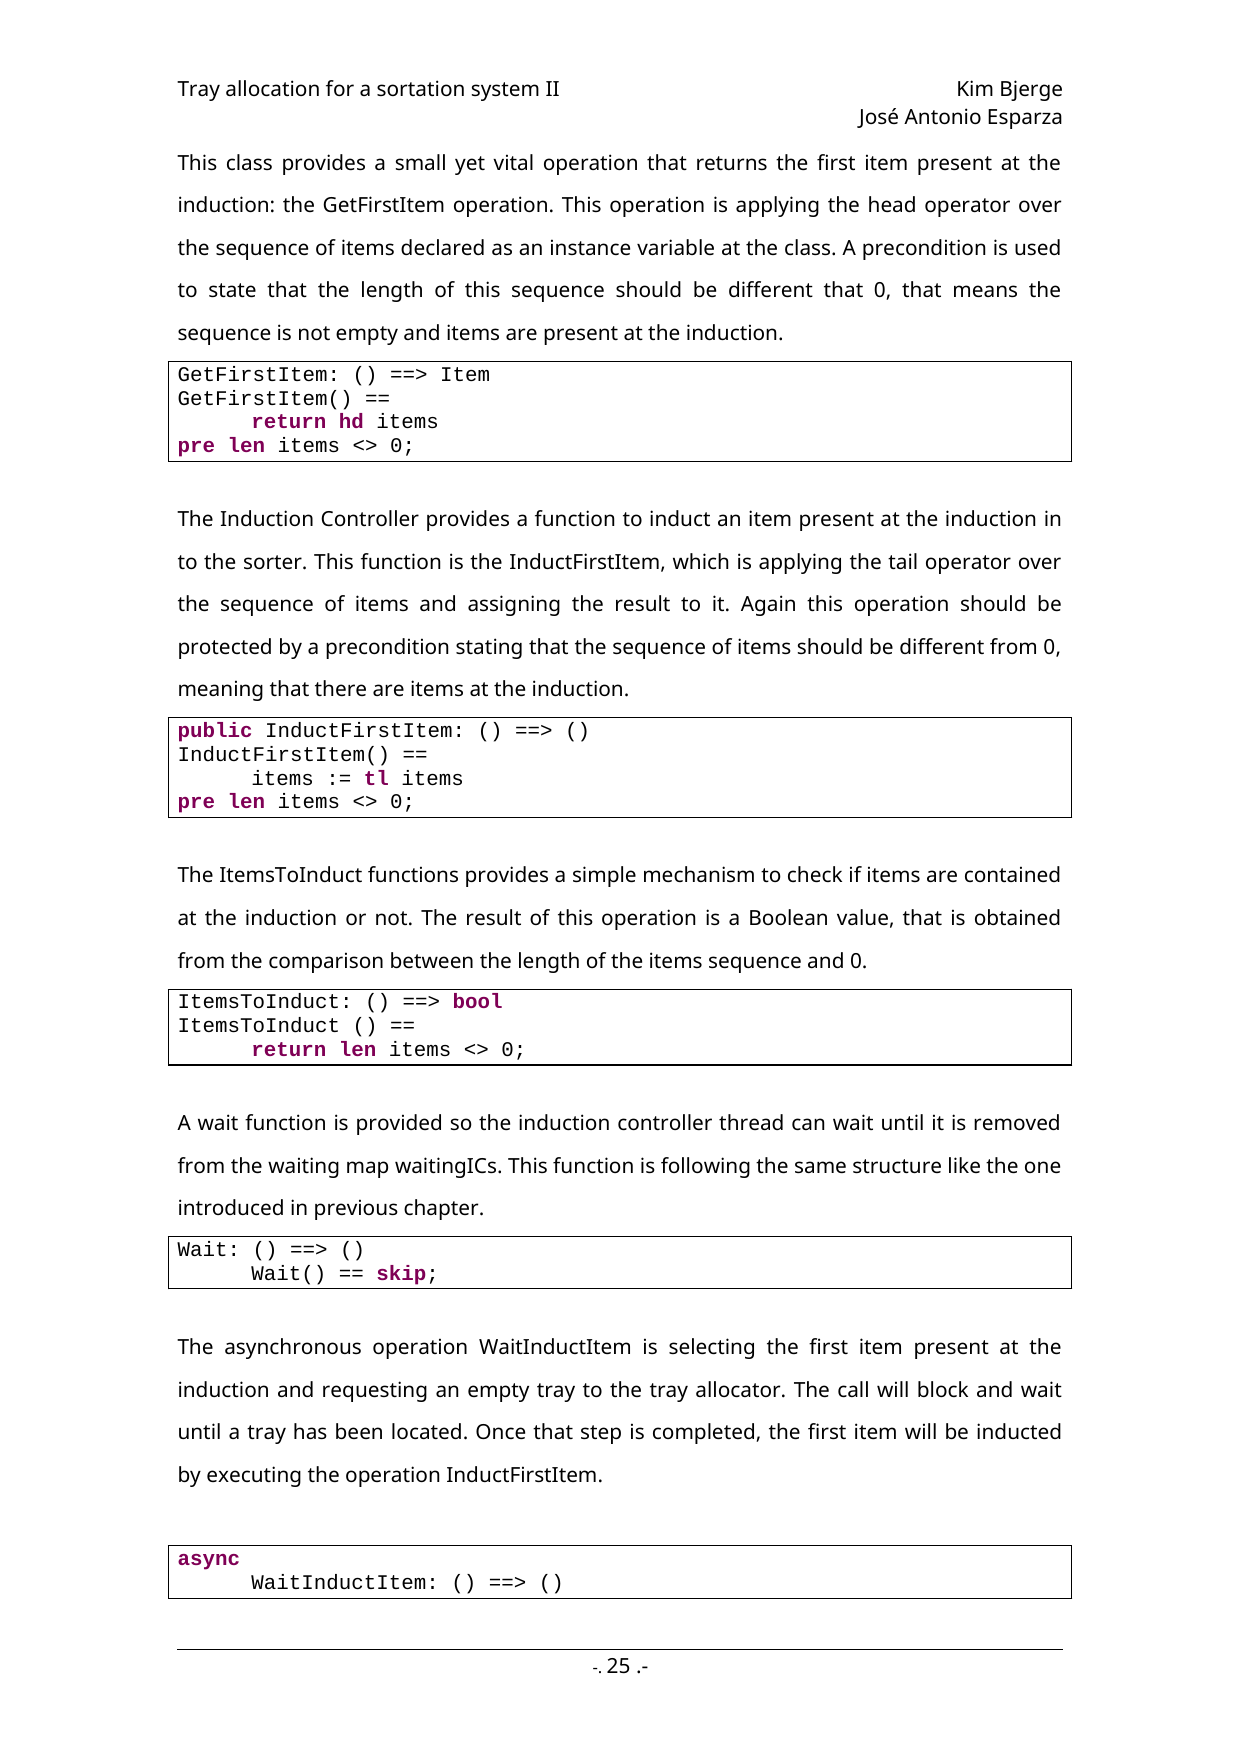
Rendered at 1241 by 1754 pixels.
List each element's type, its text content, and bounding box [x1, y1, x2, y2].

text public InductFirstItem: () ==> () [169, 718, 1071, 744]
text GetFirstItem() == [177, 387, 1063, 411]
text ItemsToInduct () == [177, 1015, 1063, 1036]
text async [169, 1546, 1071, 1569]
text ItemsToInduct: () ==> bool [169, 990, 1071, 1015]
text return len items <> 0; [169, 1036, 1071, 1064]
text WaitInductItem: () ==> () [169, 1569, 1071, 1598]
text pre len items <> 0; [169, 432, 1071, 461]
text return hd items [177, 411, 1063, 432]
text pre len items <> 0; [169, 788, 1071, 817]
text GetFirstItem: () ==> Item [169, 362, 1071, 387]
text Wait: () ==> () [169, 1237, 1071, 1260]
text This class provides a small yet vital operation that returns the first item present at the induction: the GetFirstItem operation. This operation is applying the head operator over the sequence of items declared as an instance variable at the class. A precondition is used to state that the length of this sequence should be different that 0, that means the sequence is not empty and items are present at the induction. [177, 148, 1063, 347]
text InductFirstItem() == [177, 744, 1063, 768]
text items := tl items [177, 768, 1063, 788]
text Wait() == skip; [169, 1260, 1071, 1288]
text The asynchronous operation WaitInductItem is selecting the first item present at the induction and requesting an empty tray to the tray allocator. The call will block and wait until a tray has been located. Once that step is completed, the first item will be inducted by executing the operation InductFirstItem. [177, 1332, 1063, 1488]
text The Induction Controller provides a function to induct an item present at the induction in to the sorter. This function is the InductFirstItem, which is applying the tail operator over the sequence of items and assigning the result to it. Again this operation should be protected by a precondition stating that the sequence of items should be different from 0, meaning that there are items at the induction. [177, 504, 1063, 703]
text A wait function is provided so the induction controller thread can wait until it is removed from the waiting map waitingICs. This function is following the same structure like the one introduced in previous chapter. [177, 1108, 1063, 1222]
text The ItemsToInduct functions provides a simple mechanism to check if items are contained at the induction or not. The result of this operation is a Boolean value, that is obtained from the comparison between the length of the items sequence and 0. [177, 861, 1063, 974]
